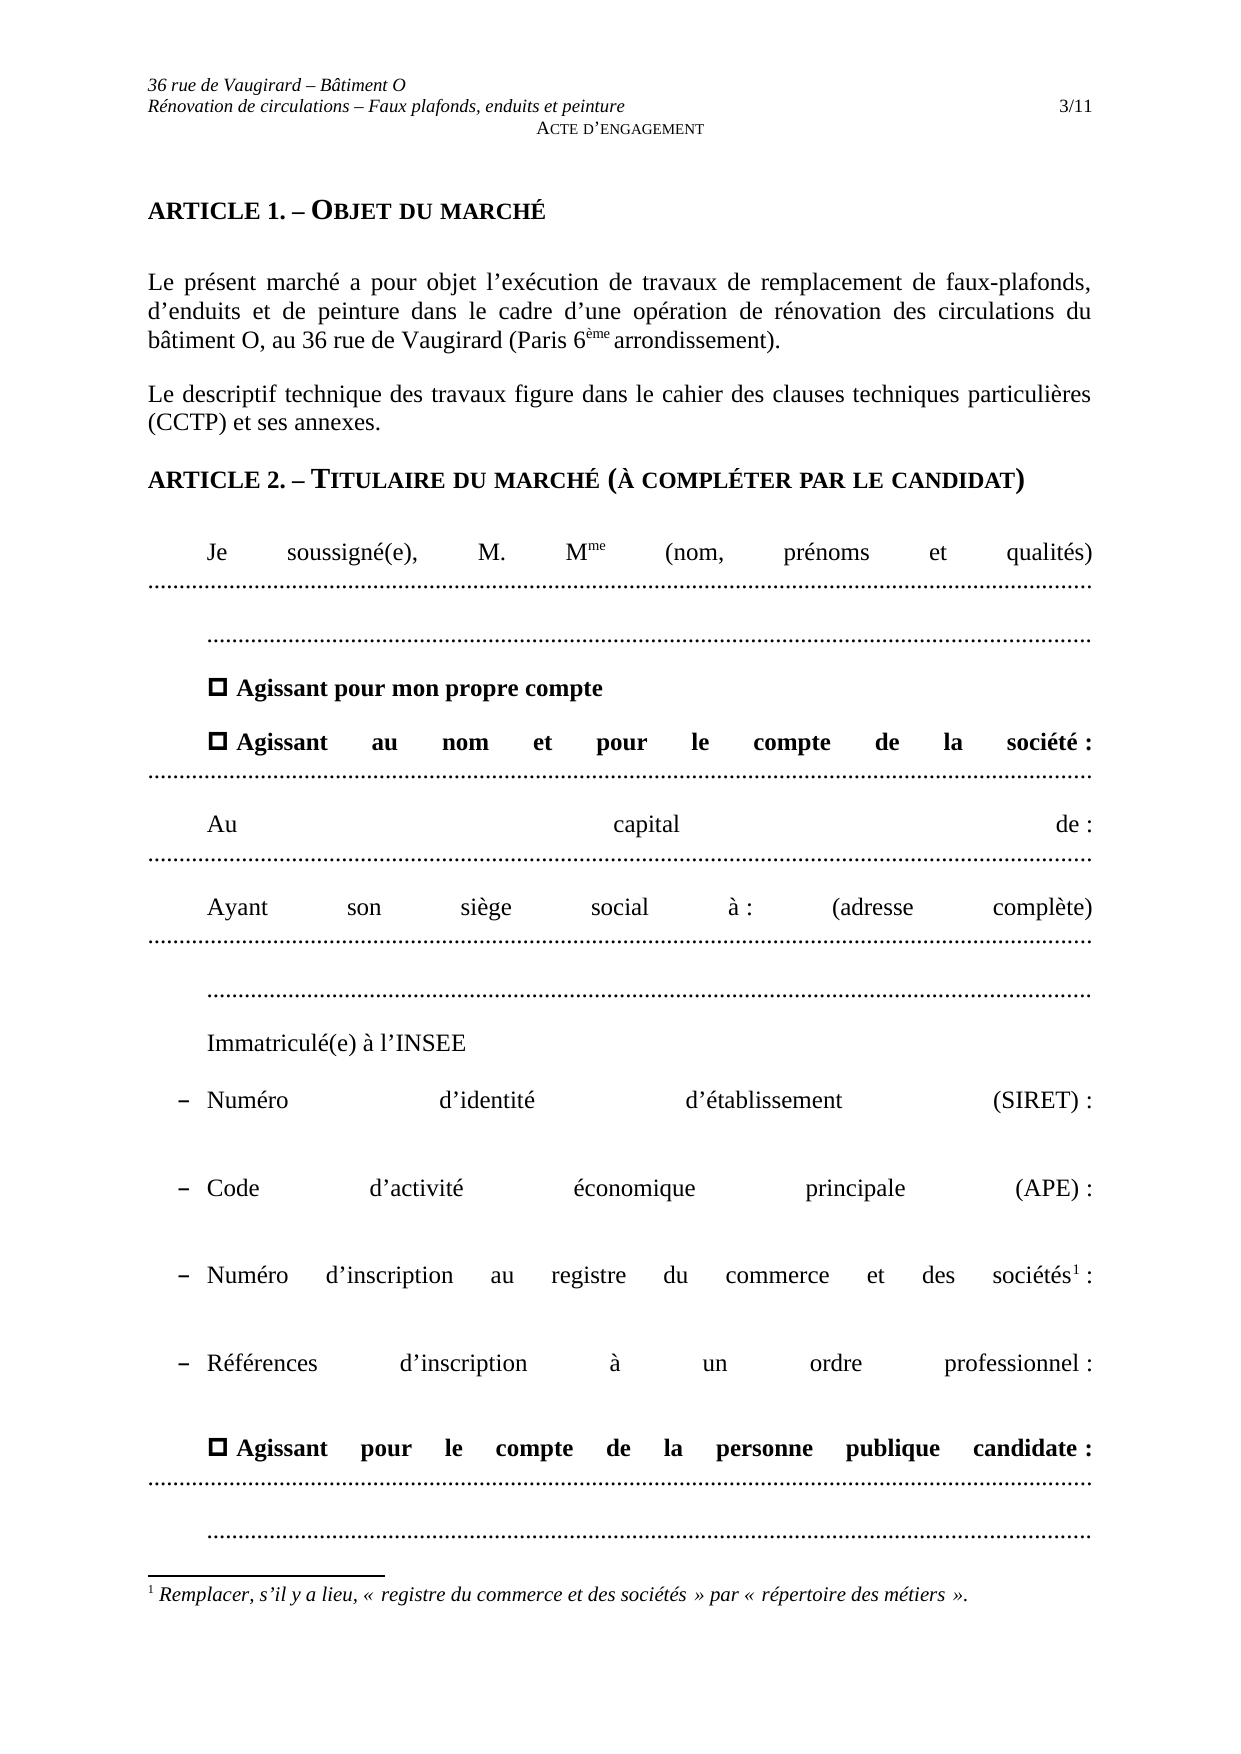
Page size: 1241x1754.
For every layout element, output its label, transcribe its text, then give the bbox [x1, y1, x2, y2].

text Agissant pour le compte de la personne publique candidate : [148, 1433, 1093, 1490]
text Agissant au nom et pour le compte de la société : [148, 727, 1093, 784]
text Agissant pour mon propre compte [148, 673, 1093, 702]
list Numéro d’inscription au registre du commerce et des sociétés : [177, 1257, 1093, 1320]
list Numéro d’identité d’établissement (SIRET) : [177, 1082, 1093, 1144]
text Ayant son siège social à : (adresse complète) [148, 892, 1093, 949]
text Au capital de : [148, 809, 1093, 867]
text Je soussigné(e), M. Mme (nom, prénoms et qualités) [148, 537, 1093, 594]
list Code d’activité économique principale (APE) : [177, 1169, 1093, 1232]
text Le présent marché a pour objet l’exécution de travaux de remplacement de faux-plafonds, d’enduits et de peinture dans le cadre d’une opération de rénovation des circulations du bâtiment O, au 36 rue de Vaugirard (Paris 6ème arrondissement). [148, 267, 1093, 354]
list Références d’inscription à un ordre professionnel : [177, 1345, 1093, 1408]
text Le descriptif technique des travaux figure dans le cahier des clauses techniques particulières (CCTP) et ses annexes. [148, 379, 1093, 436]
text Titulaire du marché (à compléter par le candidat) [148, 461, 1093, 495]
text Objet du marché [148, 192, 1093, 226]
text Immatriculé(e) à l’INSEE [148, 1028, 1093, 1057]
